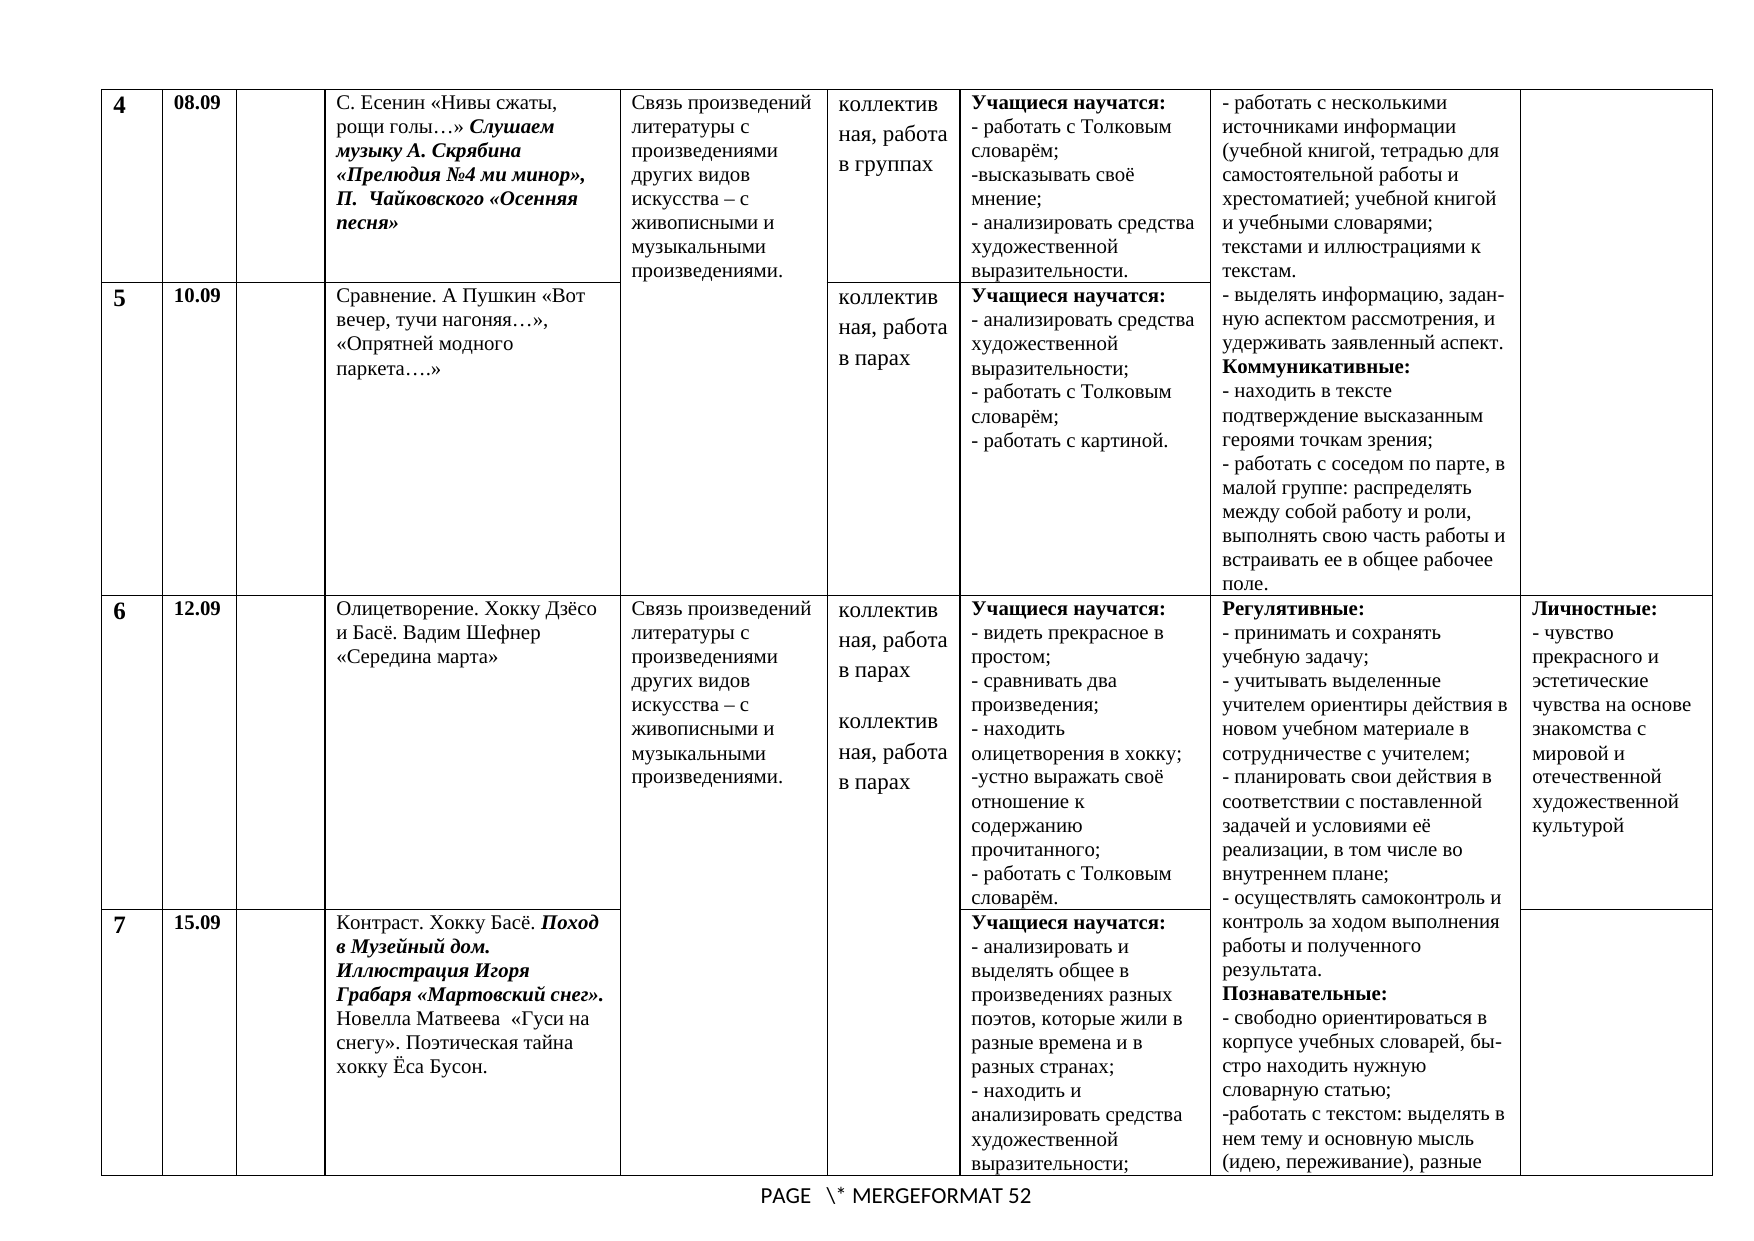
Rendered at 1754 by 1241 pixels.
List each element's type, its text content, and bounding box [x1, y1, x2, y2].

table_cell коллективная, работа в парах коллективная, работа в парах [828, 596, 959, 1174]
table_cell Связь произведений литературы с произведениями других видов искусства – с живописными и музыкальными произведениями. [621, 596, 827, 1174]
table_cell Регулятивные: - принимать и сохранять учебную задачу; - учитывать выделенные учителем ориентиры действия в новом учебном материале в сотрудничестве с учителем; - планировать свои действия в соответствии с поставленной задачей и условиями её реализации, в том числе во внутреннем плане; - осуществлять самоконтроль и контроль за ходом выполнения работы и полученного результата. Познавательные: - свободно ориентироваться в корпусе учебных словарей, быстро находить нужную словарную статью; -работать с текстом: выделять в нем тему и основную мысль (идею, переживание), разные жизненные позиции (точки зрения, установки, умонастроения); выделять информацию, заданную аспектом рассмотрения, и удерживать заявленный аспект. Коммуникативные: - работать с соседом по парте, в малой группе, в большой группе: распределять между собой работу и роли, выполнять свою часть работы и встраивать ее в общее рабочее поле. [1211, 596, 1520, 1174]
table_cell [237, 90, 324, 282]
table_cell [237, 596, 324, 909]
table_cell 10.09 [163, 283, 236, 595]
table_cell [1211, 90, 1520, 595]
table_cell Связь произведений литературы с произведениями других видов искусства – с живописными и музыкальными произведениями. [621, 90, 827, 595]
table_cell 7 [102, 910, 162, 1174]
table_cell 6 [102, 596, 162, 909]
table_cell Олицетворение. Хокку Дзёсо и Басё. Вадим Шефнер «Середина марта» [326, 596, 620, 909]
table_cell [237, 910, 324, 1174]
table_cell [237, 283, 324, 595]
table_cell 08.09 [163, 90, 236, 282]
table_cell коллективная, работа в парах [828, 283, 959, 595]
table_cell С. Есенин «Нивы сжаты, рощи голы…» Слушаем музыку А. Скрябина «Прелюдия №4 ми минор», П. Чайковского «Осенняя песня» [326, 90, 620, 282]
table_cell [961, 910, 1210, 1174]
table_cell 12.09 [163, 596, 236, 909]
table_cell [1521, 90, 1712, 595]
table_cell Личностные: - чувство прекрасного и эстетические чувства на основе знакомства с мировой и отечественной художественной культурой [1521, 596, 1712, 909]
table_cell Сравнение. А Пушкин «Вот вечер, тучи нагоняя…», «Опрятней модного паркета….» [326, 283, 620, 595]
table_cell Учащиеся научатся: - работать с Толковым словарём; -высказывать своё мнение; - анализировать средства художественной выразительности. [961, 90, 1210, 282]
table_cell 4 [102, 90, 162, 282]
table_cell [326, 910, 620, 1174]
table_cell [1521, 910, 1712, 1174]
table_cell 15.09 [163, 910, 236, 1174]
table_cell коллективная, работа в группах [828, 90, 959, 282]
table_cell Учащиеся научатся: - видеть прекрасное в простом; - сравнивать два произведения; - находить олицетворения в хокку; -устно выражать своё отношение к содержанию прочитанного; - работать с Толковым словарём. [961, 596, 1210, 909]
table_cell 5 [102, 283, 162, 595]
table_cell Учащиеся научатся: - анализировать средства художественной выразительности; - работать с Толковым словарём; - работать с картиной. [961, 283, 1210, 595]
